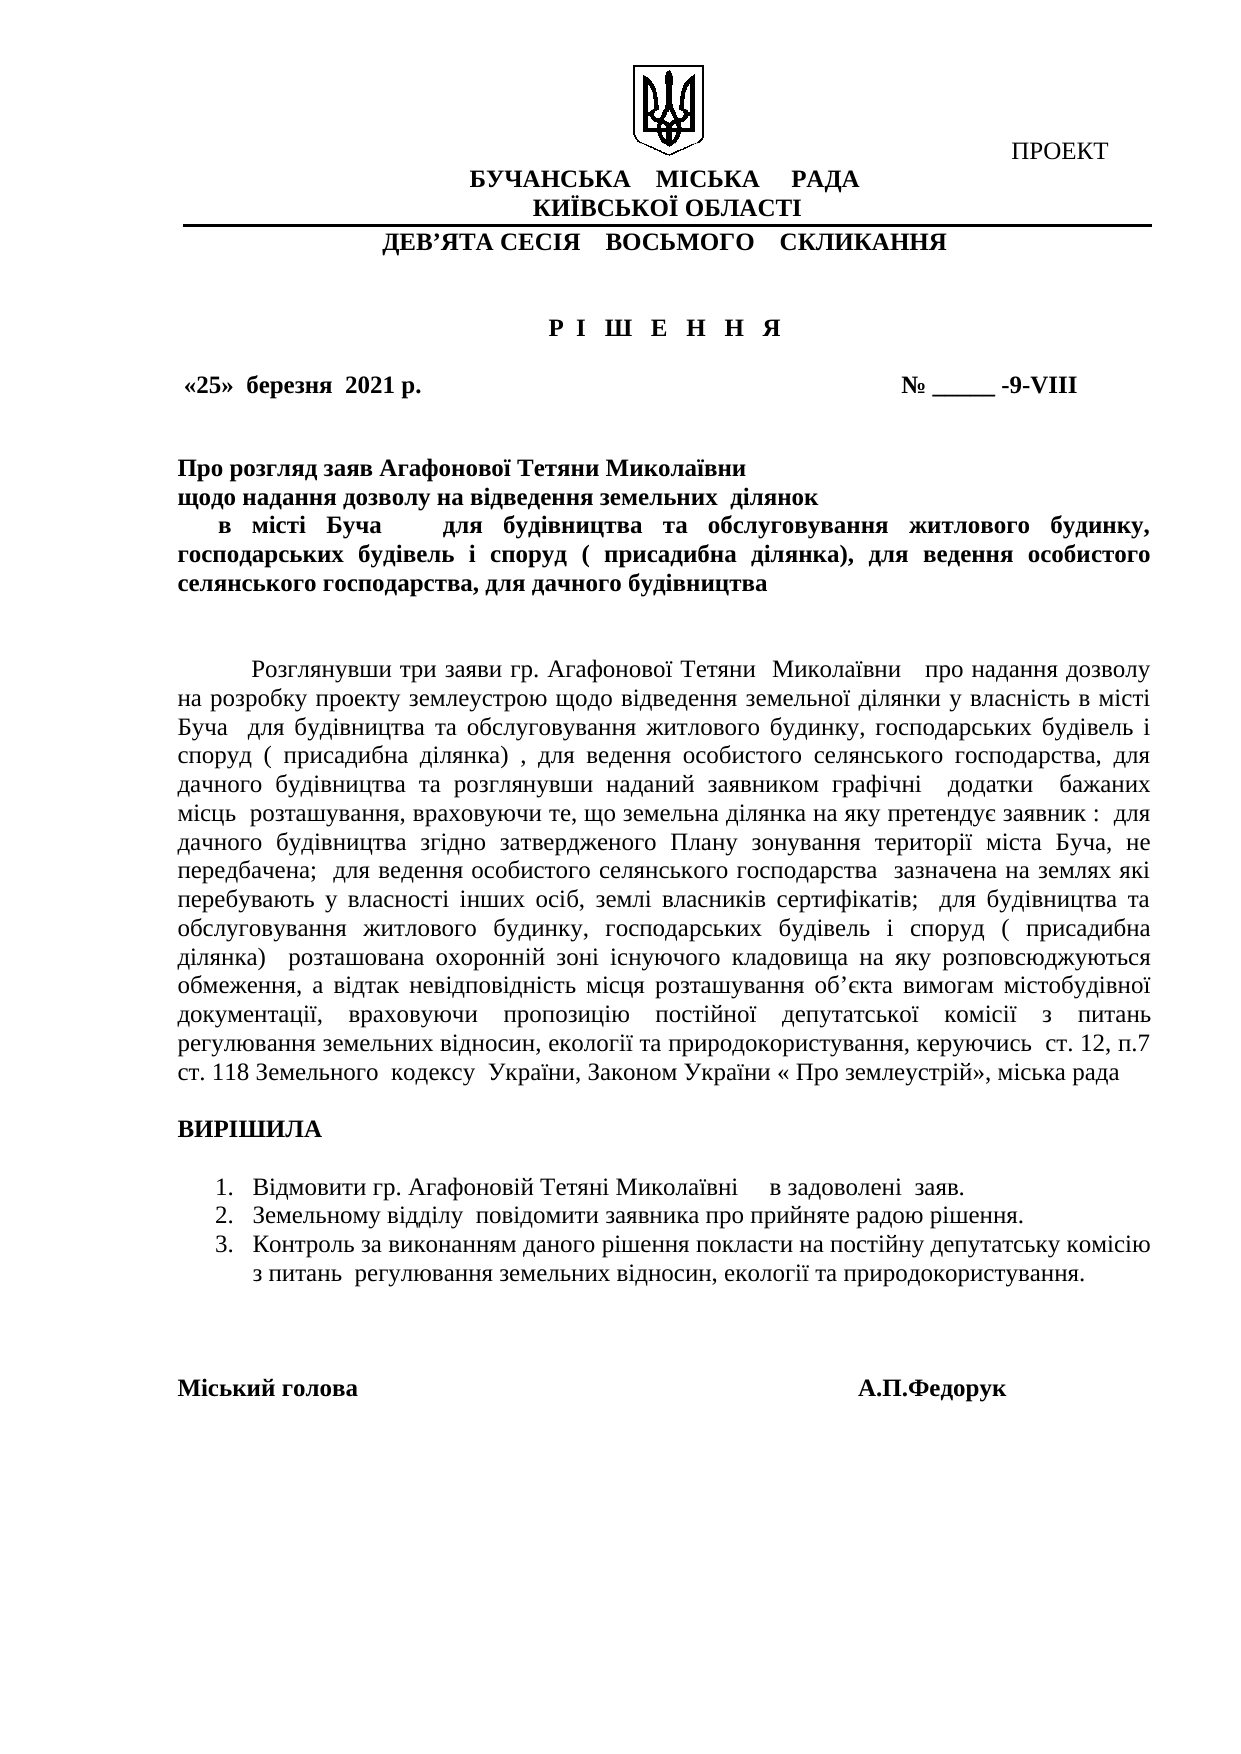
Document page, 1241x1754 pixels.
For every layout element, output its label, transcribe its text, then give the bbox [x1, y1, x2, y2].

text БУЧАНСЬКА МІСЬКА РАДА [177, 164, 1152, 193]
text КИЇВСЬКОЇ ОБЛАСТІ [183, 193, 1152, 224]
text Про розгляд заяв Агафонової Тетяни Миколаївни [177, 453, 1152, 482]
text Р І Ш Е Н Н Я [177, 313, 1152, 342]
text Міський голова А.П.Федорук [177, 1373, 1152, 1402]
text в місті Буча для будівництва та обслуговування житлового будинку, господарських будівель і споруд ( присадибна ділянка), для ведення особистого селянського господарства, для дачного будівництва [177, 510, 1152, 597]
text щодо надання дозволу на відведення земельних ділянок [177, 482, 1152, 510]
text «25» березня 2021 р. № _____ -9-VIIІ [177, 370, 1152, 399]
list Відмовити гр. Агафоновій Тетяні Миколаївні в задоволені заяв. [215, 1172, 1152, 1200]
text ДЕВ’ЯТА СЕСІЯ ВОСЬМОГО СКЛИКАННЯ [177, 227, 1152, 256]
text ПРОЕКТ [177, 59, 1152, 164]
text Розглянувши три заяви гр. Агафонової Тетяни Миколаївни про надання дозволу на розробку проекту землеустрою щодо відведення земельної ділянки у власність в місті Буча для будівництва та обслуговування житлового будинку, господарських будівель і споруд ( присадибна ділянка) , для ведення особистого селянського господарства, для дачного будівництва та розглянувши наданий заявником графічні додатки бажаних місць розташування, враховуючи те, що земельна ділянка на яку претендує заявник : для дачного будівництва згідно затвердженого Плану зонування території міста Буча, не передбачена; для ведення особистого селянського господарства зазначена на землях які перебувають у власності інших осіб, землі власників сертифікатів; для будівництва та обслуговування житлового будинку, господарських будівель і споруд ( присадибна ділянка) розташована охоронній зоні існуючого кладовища на яку розповсюджуються обмеження, а відтак невідповідність місця розташування об’єкта вимогам містобудівної документації, враховуючи пропозицію постійної депутатської комісії з питань регулювання земельних відносин, екології та природокористування, керуючись ст. 12, п.7 ст. 118 Земельного кодексу України, Законом України « Про землеустрій», міська рада [177, 654, 1152, 1085]
text ВИРІШИЛА [177, 1114, 1152, 1143]
list Контроль за виконанням даного рішення покласти на постійну депутатську комісію з питань регулювання земельних відносин, екології та природокористування. [215, 1229, 1152, 1287]
list Земельному відділу повідомити заявника про прийняте радою рішення. [215, 1200, 1152, 1229]
